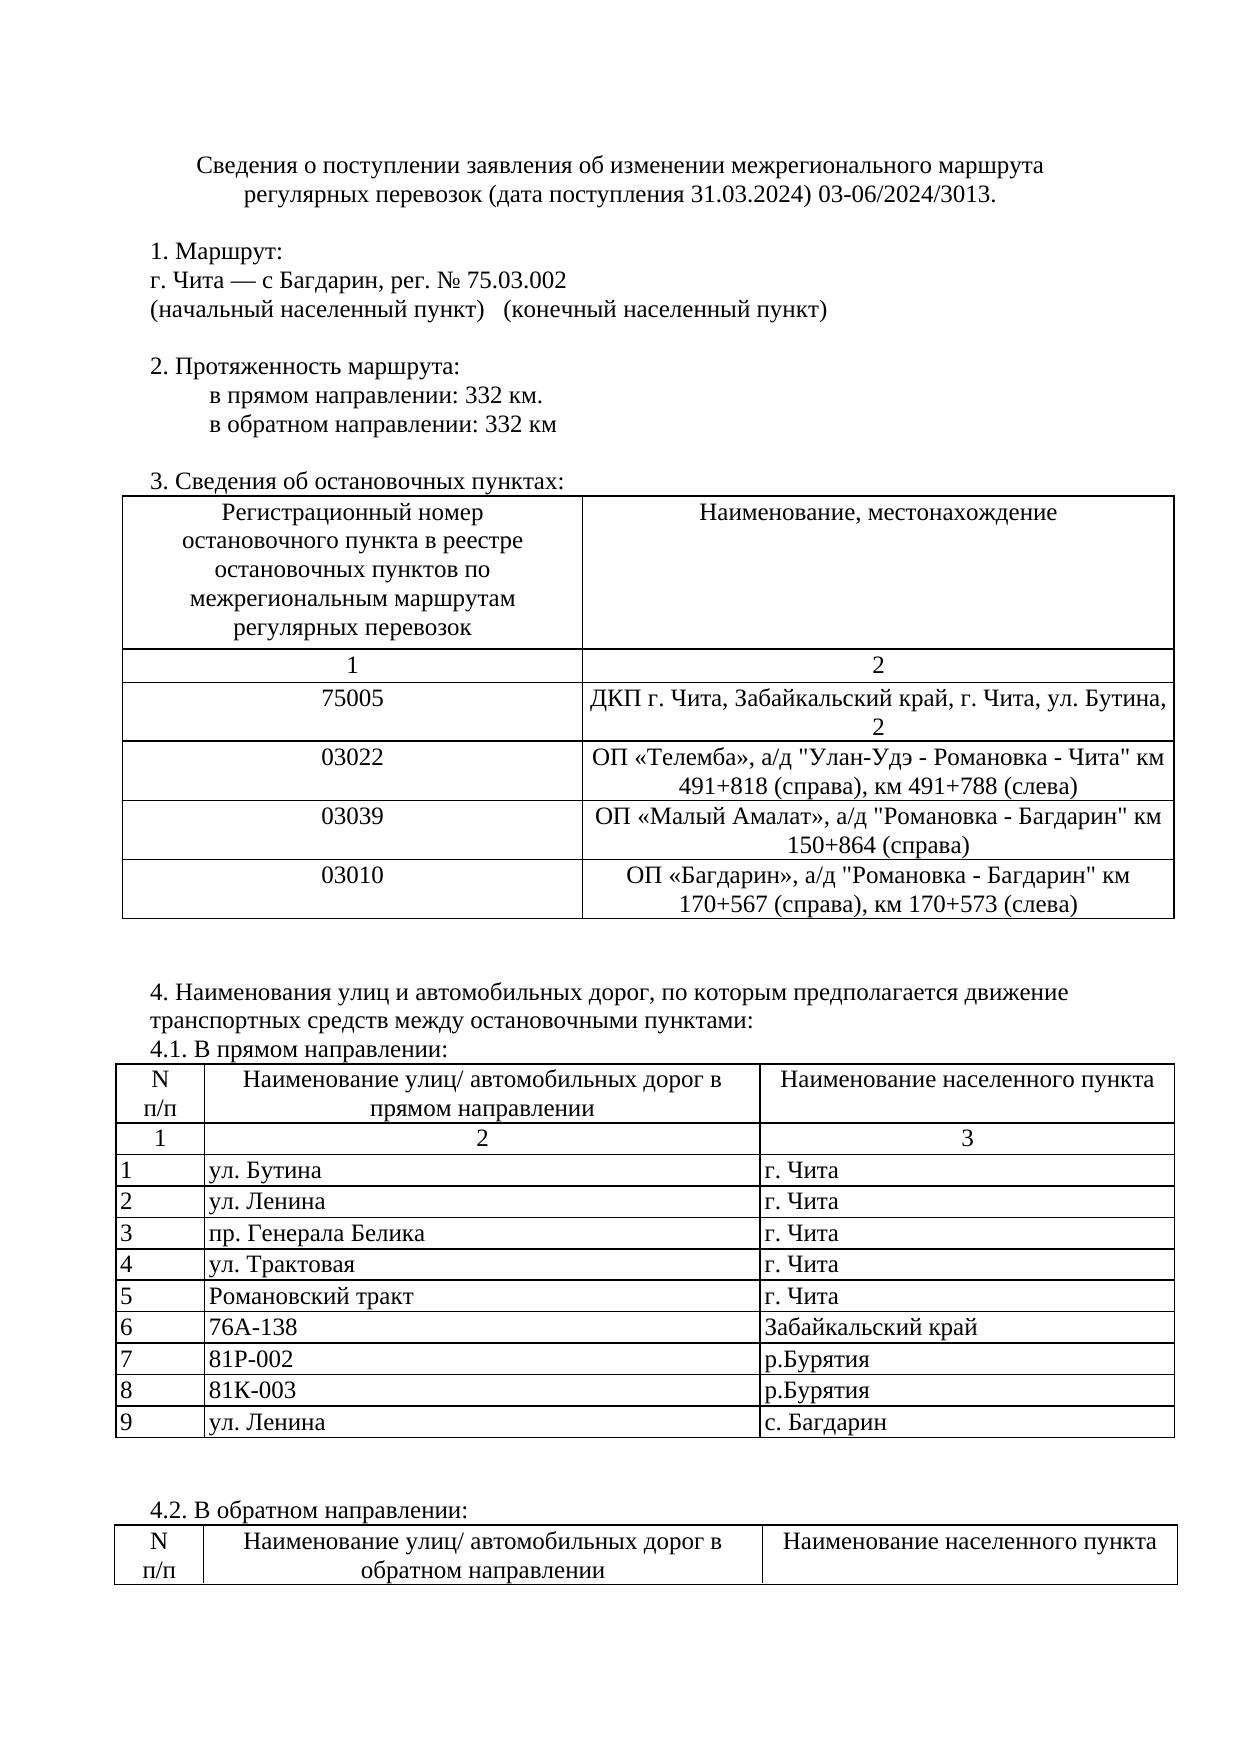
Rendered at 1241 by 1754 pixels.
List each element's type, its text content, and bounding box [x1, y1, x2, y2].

table_cell ул. Ленина [205, 1407, 759, 1437]
table_cell ул. Ленина [205, 1187, 759, 1216]
table_cell г. Чита [761, 1250, 1174, 1279]
text г. Чита — с Багдарин, рег. № 75.03.002 [150, 265, 1090, 294]
table_cell Забайкальский край [761, 1312, 1174, 1342]
table_cell 6 [117, 1312, 204, 1342]
table_cell р.Бурятия [761, 1375, 1174, 1405]
table_cell 76А-138 [205, 1312, 759, 1342]
table_cell ОП «Телемба», а/д "Улан-Удэ - Романовка - Чита" км 491+818 (справа), км 491+788 (слева) [583, 742, 1173, 799]
text в обратном направлении: 332 км [150, 409, 1090, 437]
table_header Наименование, местонахождение [583, 497, 1173, 648]
table_cell 81К-003 [205, 1375, 759, 1405]
table_cell 2 [583, 650, 1173, 681]
table_cell г. Чита [761, 1187, 1174, 1216]
table_cell 03039 [123, 801, 582, 858]
table_header Наименование населенного пункта [761, 1065, 1174, 1122]
table_cell р.Бурятия [761, 1344, 1174, 1374]
table_cell ДКП г. Чита, Забайкальский край, г. Чита, ул. Бутина, 2 [583, 683, 1173, 740]
table_cell пр. Генерала Белика [205, 1218, 759, 1248]
table_header Наименование улиц/ автомобильных дорог в обратном направлении [204, 1526, 762, 1583]
text 4.1. В прямом направлении: [150, 1034, 1090, 1063]
table_cell 5 [117, 1281, 204, 1311]
text 4. Наименования улиц и автомобильных дорог, по которым предполагается движение транспортных средств между остановочными пунктами: [150, 977, 1090, 1034]
table_cell 1 [117, 1124, 204, 1153]
table_cell ОП «Багдарин», а/д "Романовка - Багдарин" км 170+567 (справа), км 170+573 (слева) [583, 860, 1173, 918]
table_header Регистрационный номер остановочного пункта в реестре остановочных пунктов по межрегиональным маршрутам регулярных перевозок [123, 497, 582, 648]
table_cell ОП «Малый Амалат», а/д "Романовка - Багдарин" км 150+864 (справа) [583, 801, 1173, 858]
table_cell 81Р-002 [205, 1344, 759, 1374]
text в прямом направлении: 332 км. [150, 380, 1090, 409]
table_cell 7 [117, 1344, 204, 1374]
table_cell 03010 [123, 860, 582, 918]
text Сведения о поступлении заявления об изменении межрегионального маршрута регулярных перевозок (дата поступления 31.03.2024) 03-06/2024/3013. [150, 150, 1090, 207]
table_header N п/п [117, 1065, 204, 1122]
table_cell 3 [117, 1218, 204, 1248]
table_cell г. Чита [761, 1155, 1174, 1185]
table_cell 1 [117, 1155, 204, 1185]
text 3. Сведения об остановочных пунктах: [150, 466, 1090, 495]
table_cell 9 [117, 1407, 204, 1437]
table_cell г. Чита [761, 1218, 1174, 1248]
text (начальный населенный пункт) (конечный населенный пункт) [150, 294, 1090, 322]
text 2. Протяженность маршрута: [150, 351, 1090, 380]
table_cell 2 [205, 1124, 759, 1153]
table_cell 03022 [123, 742, 582, 799]
table_cell 3 [761, 1124, 1174, 1153]
table_header Наименование улиц/ автомобильных дорог в прямом направлении [205, 1065, 759, 1122]
table_cell 75005 [123, 683, 582, 740]
text 1. Маршрут: [150, 236, 1090, 265]
table_cell Романовский тракт [205, 1281, 759, 1311]
table_cell г. Чита [761, 1281, 1174, 1311]
table_cell с. Багдарин [761, 1407, 1174, 1437]
text 4.2. В обратном направлении: [150, 1496, 1090, 1524]
table_cell 8 [117, 1375, 204, 1405]
table_cell ул. Бутина [205, 1155, 759, 1185]
table_header N п/п [115, 1526, 203, 1583]
table_cell 1 [123, 650, 582, 681]
table_cell ул. Трактовая [205, 1250, 759, 1279]
table_cell 2 [117, 1187, 204, 1216]
table_cell 4 [117, 1250, 204, 1279]
table_header Наименование населенного пункта [763, 1526, 1177, 1583]
